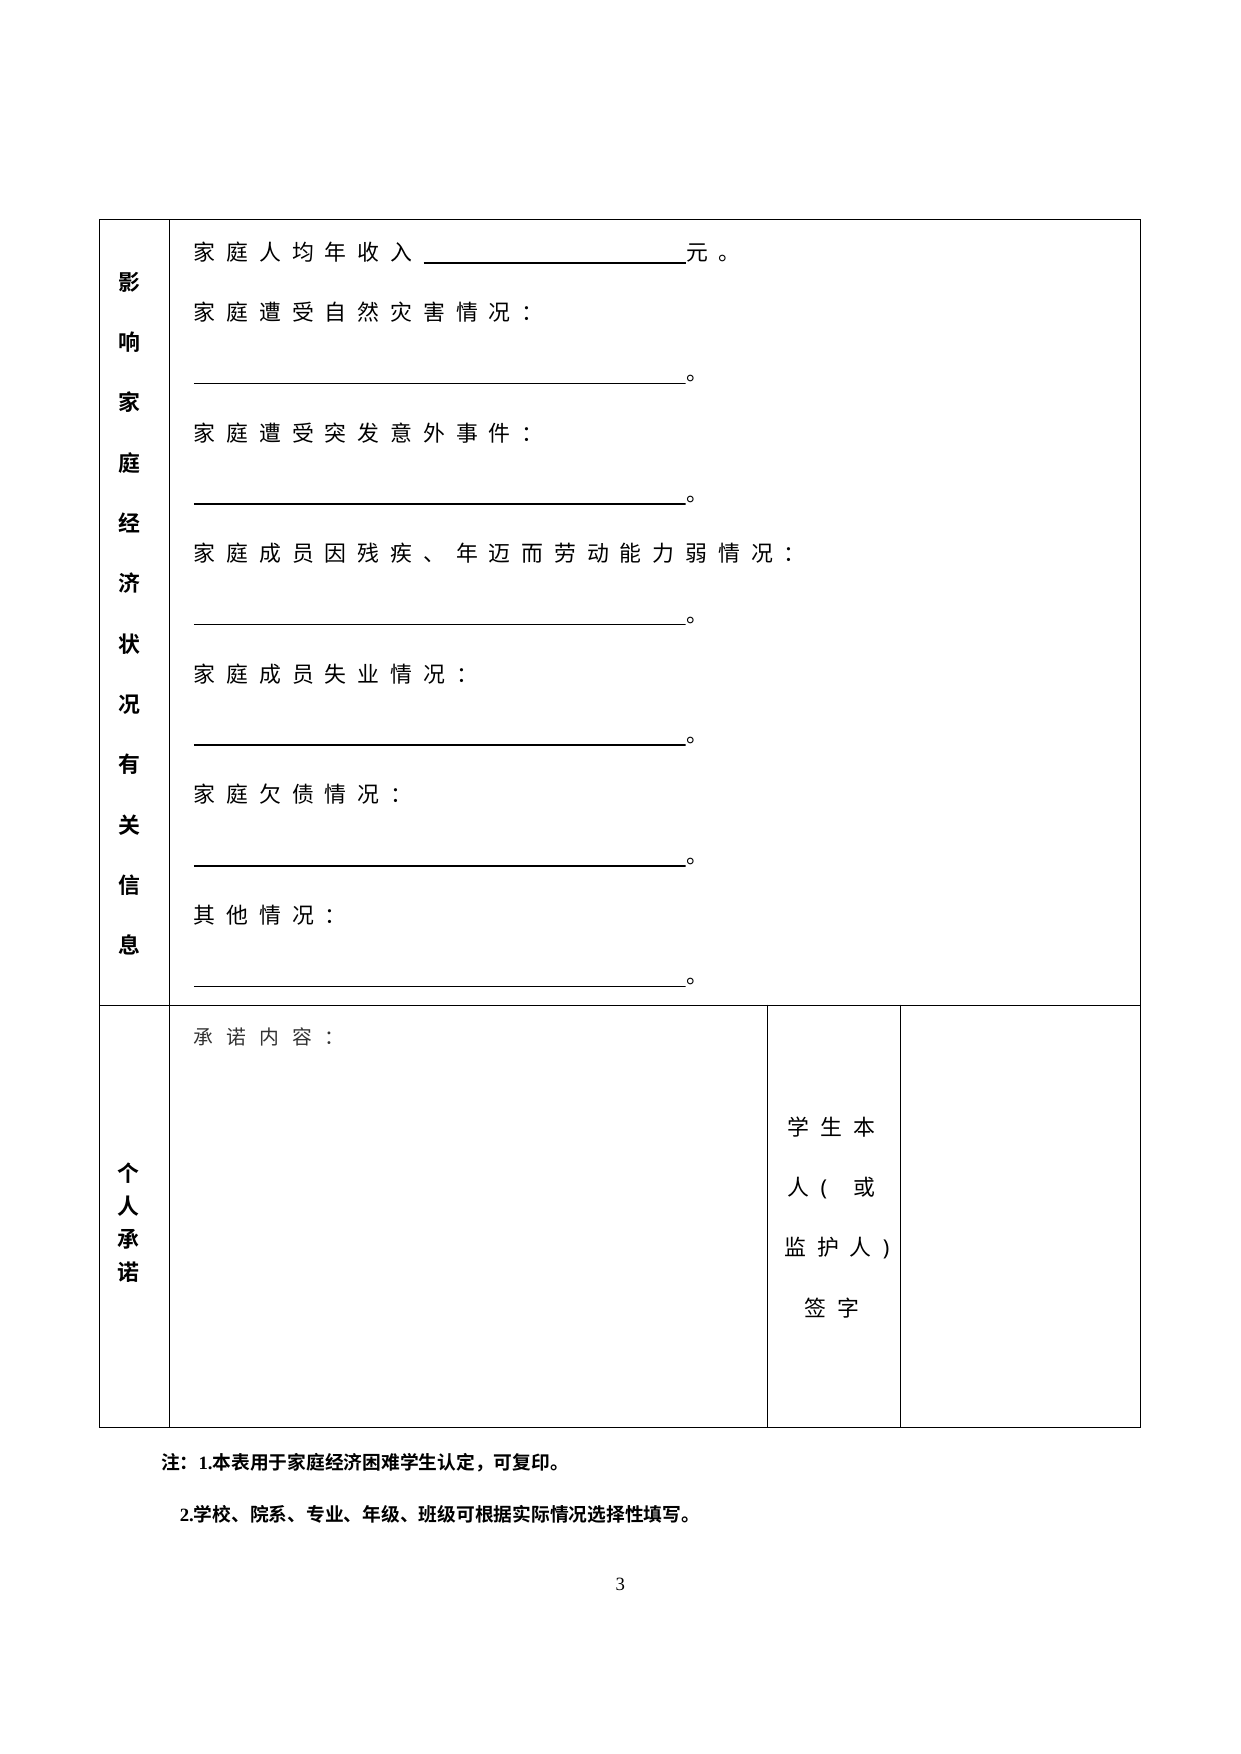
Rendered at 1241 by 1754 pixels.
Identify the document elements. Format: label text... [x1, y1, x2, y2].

text 2.学校、院系、专业、年级、班级可根据实际情况选择性填写。 [161, 1480, 1079, 1532]
table_cell 个人承诺 [100, 1006, 169, 1427]
table_cell [901, 1006, 1140, 1427]
table_cell 家庭人均年收入 元。 家庭遭受自然灾害情况： 。 家庭遭受突发意外事件： 。 家庭成员因残疾、年迈而劳动能力弱情况： 。 家庭成员失业情况： 。 家庭欠债情况： 。 其他情况： 。 [170, 220, 1140, 1004]
text 注：1.本表用于家庭经济困难学生认定，可复印。 [161, 1428, 1079, 1480]
table_cell 学生本人(或监护人)签字 [768, 1006, 900, 1427]
table_cell 影响家庭经济 状况有关信息 [100, 220, 169, 1004]
table_cell 承诺内容： [170, 1006, 767, 1427]
